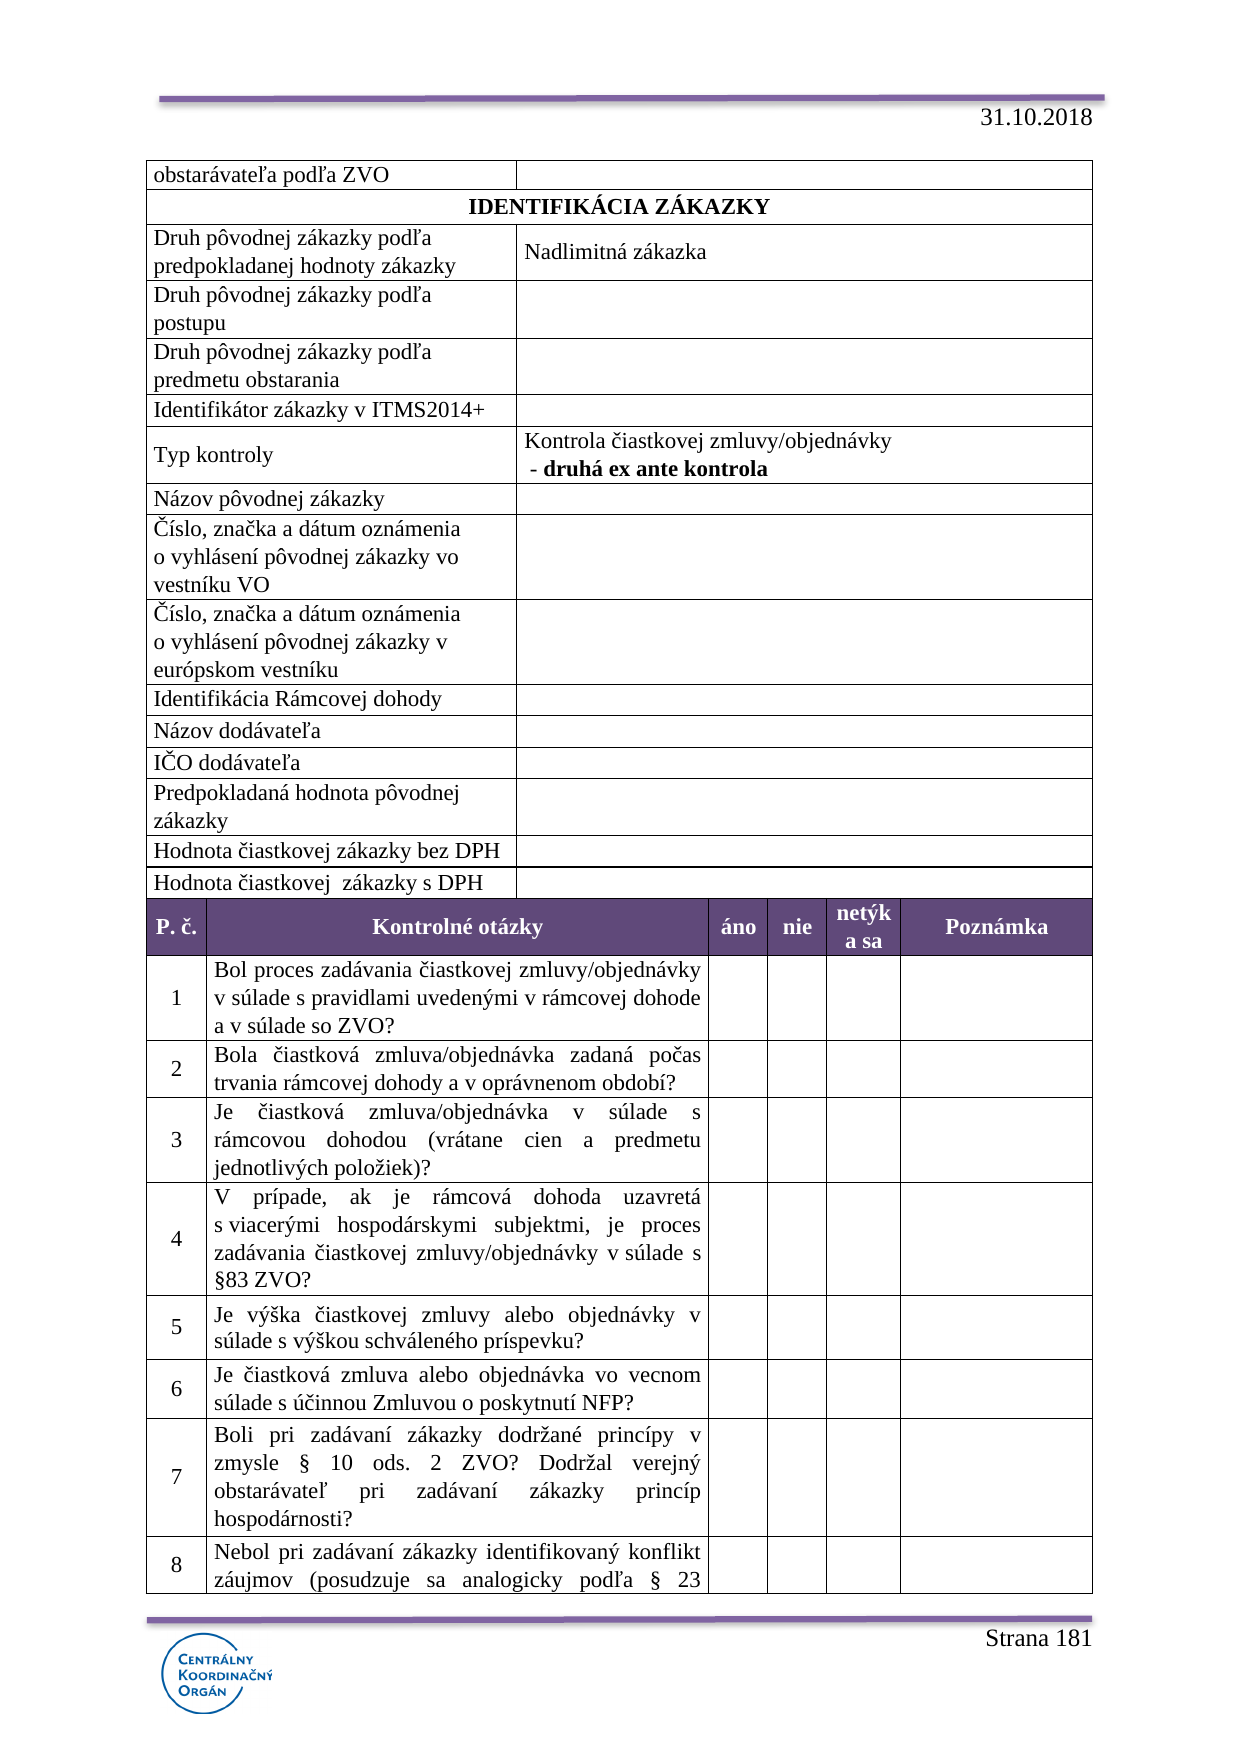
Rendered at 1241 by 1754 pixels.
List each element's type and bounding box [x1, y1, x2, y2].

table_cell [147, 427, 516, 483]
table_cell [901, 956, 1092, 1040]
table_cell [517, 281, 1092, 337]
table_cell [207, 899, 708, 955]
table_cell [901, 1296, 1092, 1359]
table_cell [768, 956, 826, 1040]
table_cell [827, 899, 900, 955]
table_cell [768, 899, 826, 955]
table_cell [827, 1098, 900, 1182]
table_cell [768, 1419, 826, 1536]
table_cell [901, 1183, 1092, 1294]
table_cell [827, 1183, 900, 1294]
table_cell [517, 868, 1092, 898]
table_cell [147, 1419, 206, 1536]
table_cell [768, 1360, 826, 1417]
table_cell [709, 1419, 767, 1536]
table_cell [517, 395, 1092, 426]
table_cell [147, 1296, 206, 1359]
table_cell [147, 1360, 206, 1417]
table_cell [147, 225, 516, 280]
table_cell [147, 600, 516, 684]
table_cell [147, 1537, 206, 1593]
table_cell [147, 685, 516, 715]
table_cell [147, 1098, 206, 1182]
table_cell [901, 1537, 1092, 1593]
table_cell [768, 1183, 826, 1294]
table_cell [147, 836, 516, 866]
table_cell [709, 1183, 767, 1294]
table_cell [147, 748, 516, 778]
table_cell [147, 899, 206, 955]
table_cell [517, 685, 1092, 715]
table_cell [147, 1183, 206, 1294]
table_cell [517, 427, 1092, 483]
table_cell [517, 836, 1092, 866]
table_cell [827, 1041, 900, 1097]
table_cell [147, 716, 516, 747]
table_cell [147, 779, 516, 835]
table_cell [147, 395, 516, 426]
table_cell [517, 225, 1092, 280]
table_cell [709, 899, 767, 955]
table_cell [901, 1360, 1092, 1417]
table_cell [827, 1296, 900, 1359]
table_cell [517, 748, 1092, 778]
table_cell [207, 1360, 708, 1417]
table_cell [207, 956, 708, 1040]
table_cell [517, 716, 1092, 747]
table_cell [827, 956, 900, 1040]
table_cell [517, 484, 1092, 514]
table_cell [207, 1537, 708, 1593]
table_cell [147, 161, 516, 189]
picture [159, 1631, 272, 1713]
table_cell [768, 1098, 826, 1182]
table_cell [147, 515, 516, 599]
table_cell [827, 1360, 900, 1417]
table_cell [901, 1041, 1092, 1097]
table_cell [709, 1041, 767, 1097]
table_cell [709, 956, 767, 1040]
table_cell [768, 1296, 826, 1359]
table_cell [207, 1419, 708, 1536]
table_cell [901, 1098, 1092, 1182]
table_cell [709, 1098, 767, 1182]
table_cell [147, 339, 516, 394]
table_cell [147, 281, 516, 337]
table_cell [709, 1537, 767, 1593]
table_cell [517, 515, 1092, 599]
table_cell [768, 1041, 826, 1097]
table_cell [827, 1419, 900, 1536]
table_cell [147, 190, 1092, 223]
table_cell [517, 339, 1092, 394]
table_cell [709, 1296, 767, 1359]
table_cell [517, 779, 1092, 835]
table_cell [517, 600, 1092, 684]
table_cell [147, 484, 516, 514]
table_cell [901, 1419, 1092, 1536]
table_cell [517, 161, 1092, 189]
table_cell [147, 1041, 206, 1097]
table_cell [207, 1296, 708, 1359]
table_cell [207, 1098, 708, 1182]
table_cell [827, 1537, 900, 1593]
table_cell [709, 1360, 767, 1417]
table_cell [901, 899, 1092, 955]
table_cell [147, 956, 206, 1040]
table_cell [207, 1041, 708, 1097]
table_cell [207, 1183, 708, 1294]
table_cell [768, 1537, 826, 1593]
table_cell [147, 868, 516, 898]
